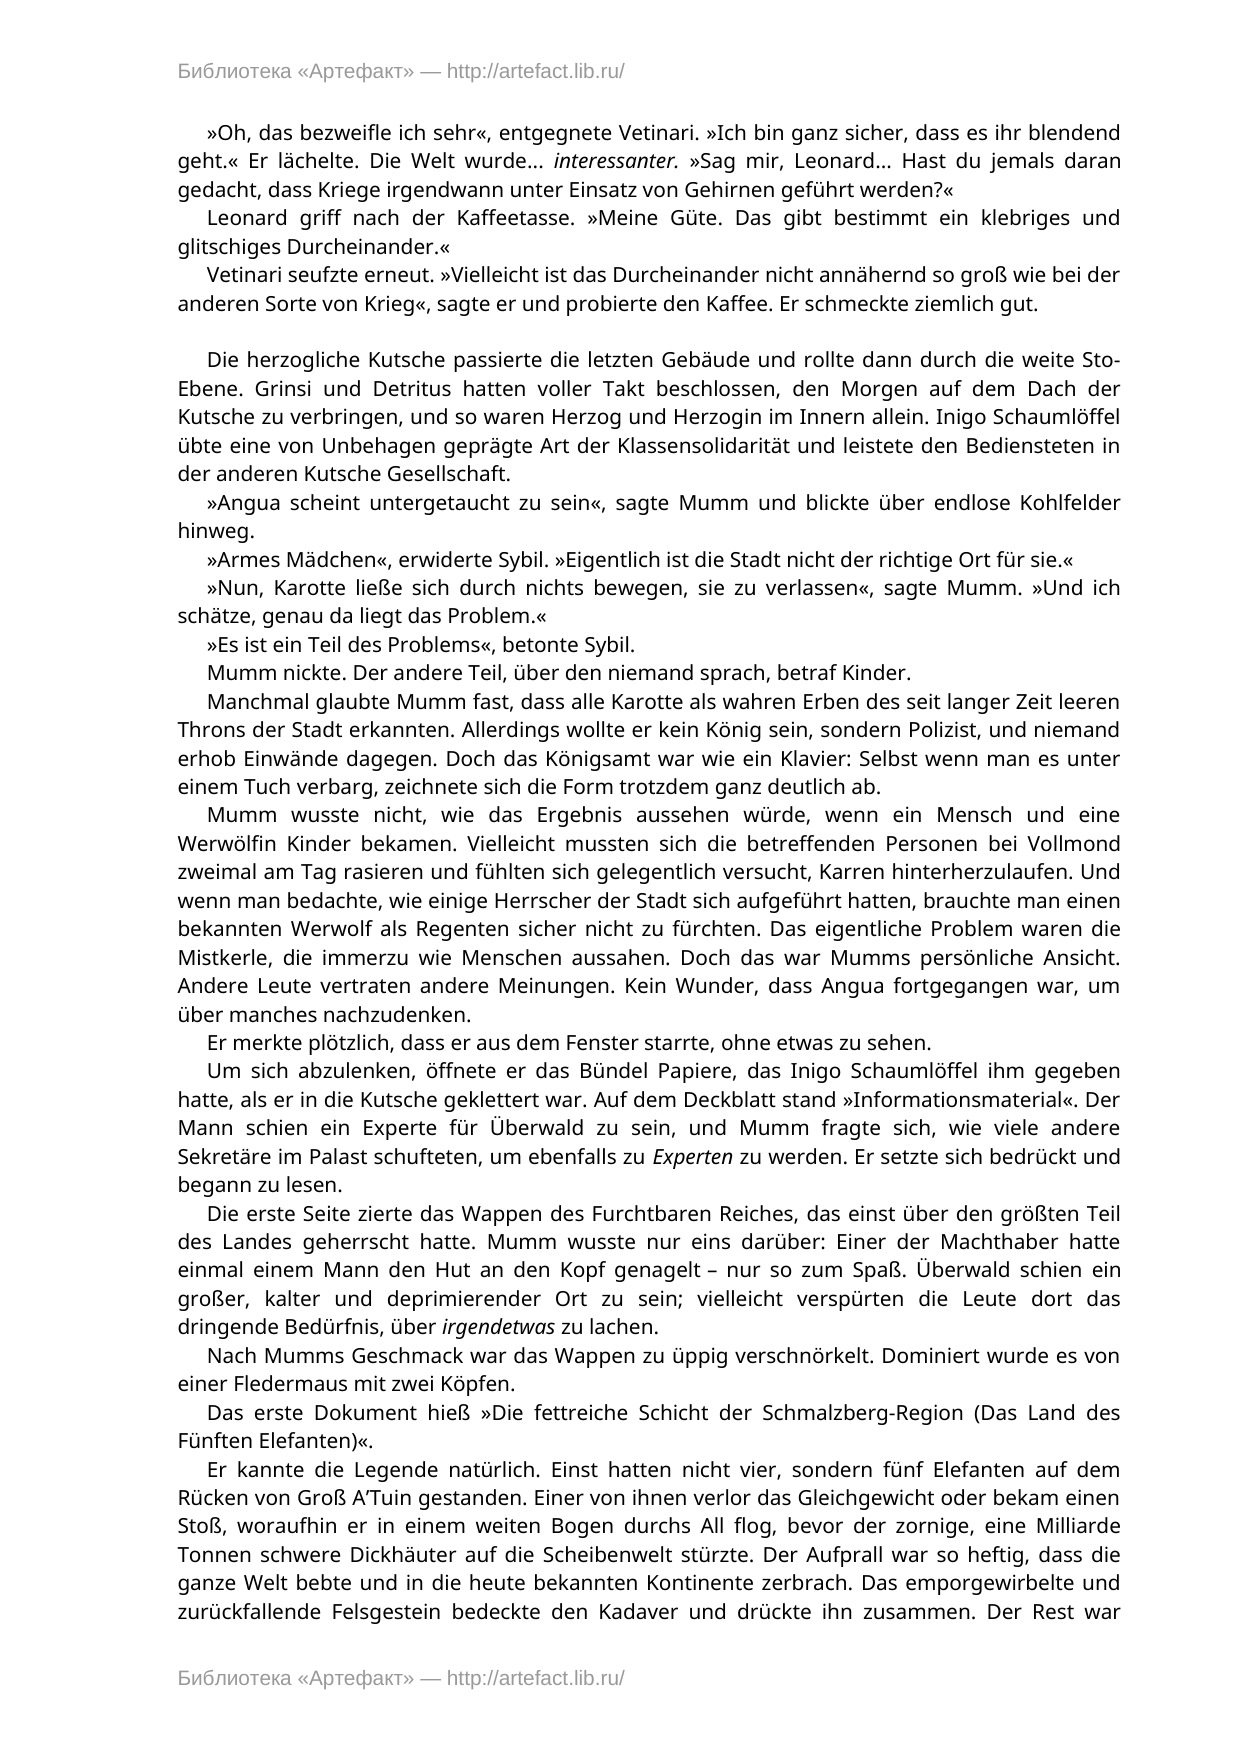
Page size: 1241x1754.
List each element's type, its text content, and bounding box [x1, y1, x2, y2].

text »Oh, das bezweifle ich sehr«, entgegnete Vetinari. »Ich bin ganz sicher, dass es ihr blendend geht.« Er lächelte. Die Welt wurde... interessanter. »Sag mir, Leonard... Hast du jemals daran gedacht, dass Kriege irgendwann unter Einsatz von Gehirnen geführt werden?« [177, 118, 1122, 203]
text Mumm wusste nicht, wie das Ergebnis aussehen würde, wenn ein Mensch und eine Werwölfin Kinder bekamen. Vielleicht mussten sich die betreffenden Personen bei Vollmond zweimal am Tag rasieren und fühlten sich gelegentlich versucht, Karren hinterherzulaufen. Und wenn man bedachte, wie einige Herrscher der Stadt sich aufgeführt hatten, brauchte man einen bekannten Werwolf als Regenten sicher nicht zu fürchten. Das eigentliche Problem waren die Mistkerle, die immerzu wie Menschen aussahen. Doch das war Mumms persönliche Ansicht. Andere Leute vertraten andere Meinungen. Kein Wunder, dass Angua fortgegangen war, um über manches nachzudenken. [177, 801, 1122, 1028]
text Um sich abzulenken, öffnete er das Bündel Papiere, das Inigo Schaumlöffel ihm gegeben hatte, als er in die Kutsche geklettert war. Auf dem Deckblatt stand »Informationsmaterial«. Der Mann schien ein Experte für Überwald zu sein, und Mumm fragte sich, wie viele andere Sekretäre im Palast schufteten, um ebenfalls zu Experten zu werden. Er setzte sich bedrückt und begann zu lesen. [177, 1057, 1122, 1199]
text Das erste Dokument hieß »Die fettreiche Schicht der Schmalzberg-Region (Das Land des Fünften Elefanten)«. [177, 1398, 1122, 1455]
text »Nun, Karotte ließe sich durch nichts bewegen, sie zu verlassen«, sagte Mumm. »Und ich schätze, genau da liegt das Problem.« [177, 573, 1122, 630]
text Nach Mumms Geschmack war das Wappen zu üppig verschnörkelt. Dominiert wurde es von einer Fledermaus mit zwei Köpfen. [177, 1341, 1122, 1398]
text »Es ist ein Teil des Problems«, betonte Sybil. [177, 630, 1122, 658]
text Die herzogliche Kutsche passierte die letzten Gebäude und rollte dann durch die weite Sto-Ebene. Grinsi und Detritus hatten voller Takt beschlossen, den Morgen auf dem Dach der Kutsche zu verbringen, und so waren Herzog und Herzogin im Innern allein. Inigo Schaumlöffel übte eine von Unbehagen geprägte Art der Klassensolidarität und leistete den Bediensteten in der anderen Kutsche Gesellschaft. [177, 346, 1122, 488]
text Leonard griff nach der Kaffeetasse. »Meine Güte. Das gibt bestimmt ein klebriges und glitschiges Durcheinander.« [177, 203, 1122, 260]
text Vetinari seufzte erneut. »Vielleicht ist das Durcheinander nicht annähernd so groß wie bei der anderen Sorte von Krieg«, sagte er und probierte den Kaffee. Er schmeckte ziemlich gut. [177, 260, 1122, 317]
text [177, 1455, 1122, 1625]
text »Armes Mädchen«, erwiderte Sybil. »Eigentlich ist die Stadt nicht der richtige Ort für sie.« [177, 545, 1122, 573]
text Die erste Seite zierte das Wappen des Furchtbaren Reiches, das einst über den größten Teil des Landes geherrscht hatte. Mumm wusste nur eins darüber: Einer der Machthaber hatte einmal einem Mann den Hut an den Kopf genagelt – nur so zum Spaß. Überwald schien ein großer, kalter und deprimierender Ort zu sein; vielleicht verspürten die Leute dort das dringende Bedürfnis, über irgendetwas zu lachen. [177, 1199, 1122, 1341]
text Mumm nickte. Der andere Teil, über den niemand sprach, betraf Kinder. [177, 658, 1122, 687]
text Er merkte plötzlich, dass er aus dem Fenster starrte, ohne etwas zu sehen. [177, 1028, 1122, 1057]
text »Angua scheint untergetaucht zu sein«, sagte Mumm und blickte über endlose Kohlfelder hinweg. [177, 488, 1122, 545]
text Manchmal glaubte Mumm fast, dass alle Karotte als wahren Erben des seit langer Zeit leeren Throns der Stadt erkannten. Allerdings wollte er kein König sein, sondern Polizist, und niemand erhob Einwände dagegen. Doch das Königsamt war wie ein Klavier: Selbst wenn man es unter einem Tuch verbarg, zeichnete sich die Form trotzdem ganz deutlich ab. [177, 687, 1122, 801]
